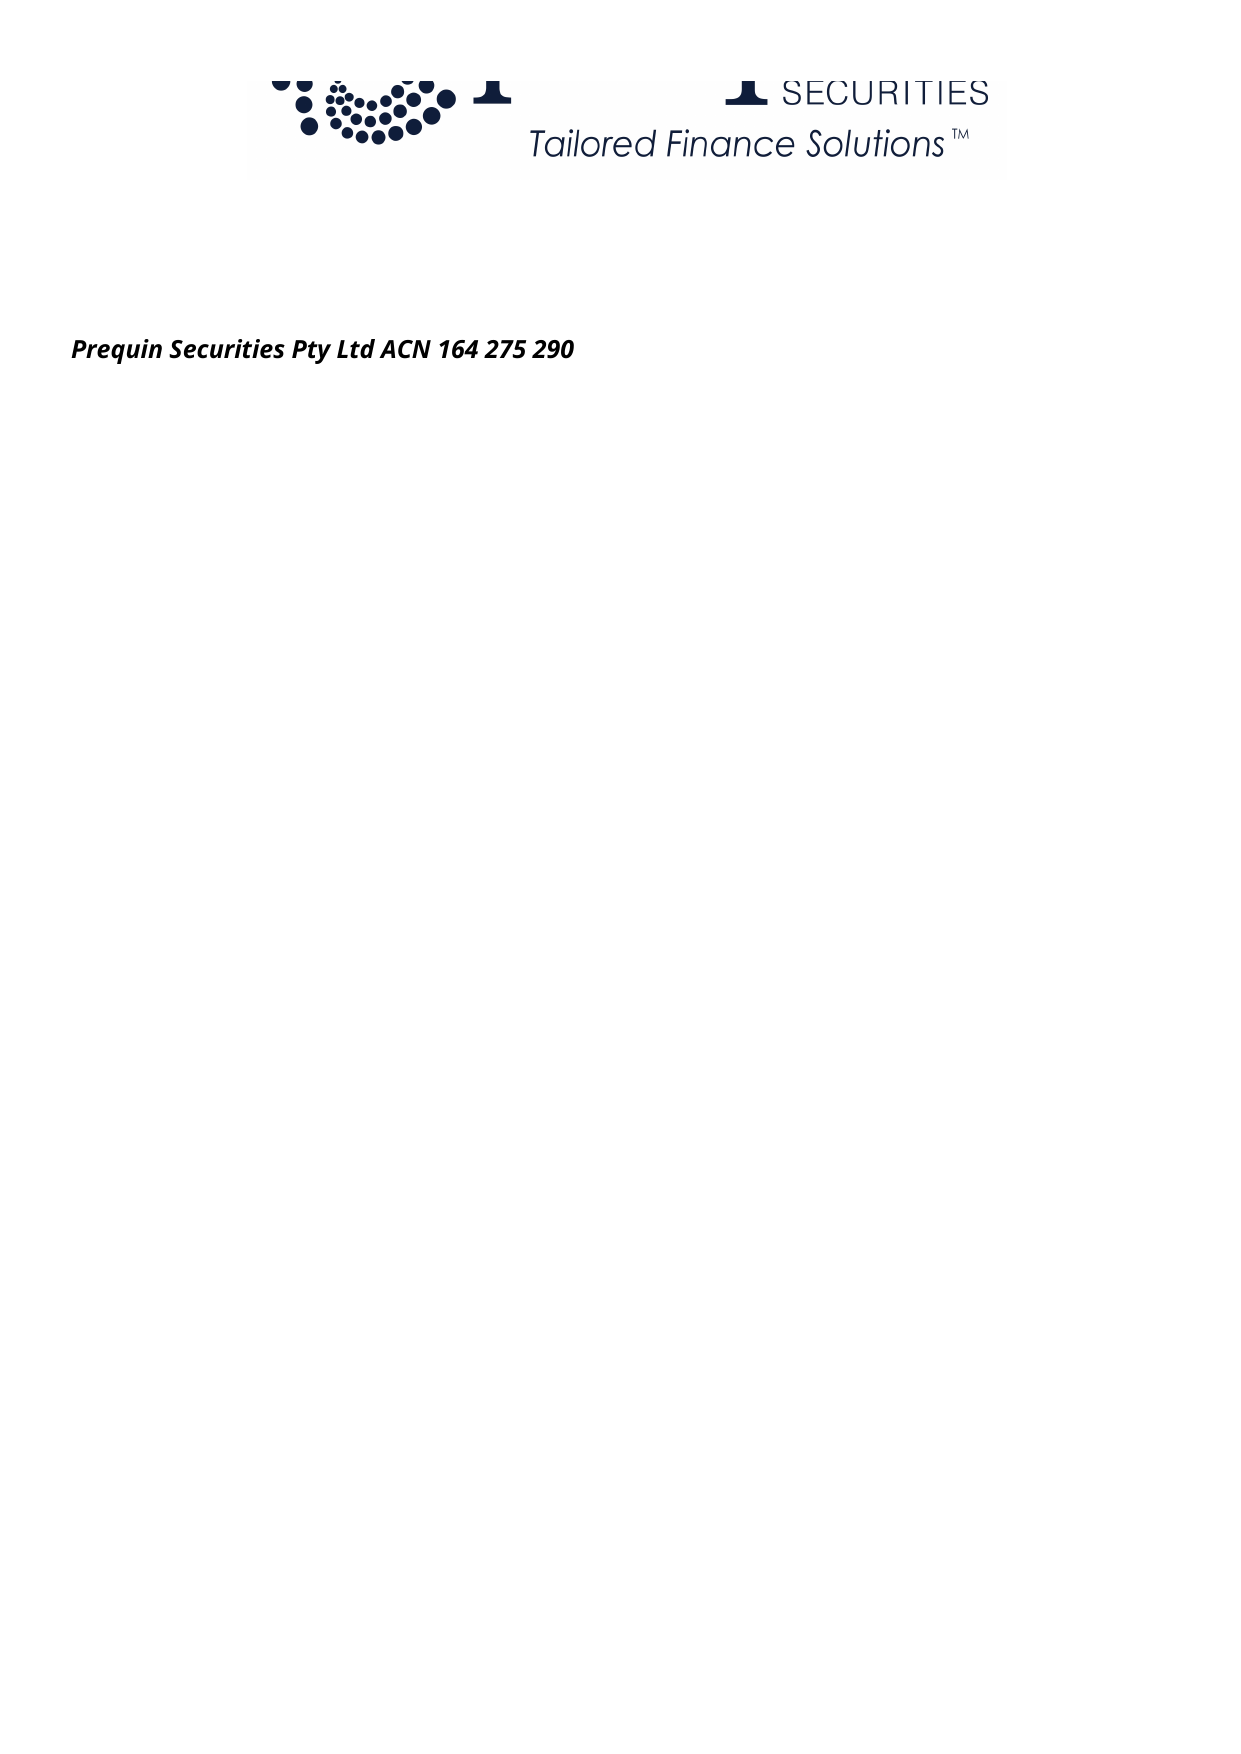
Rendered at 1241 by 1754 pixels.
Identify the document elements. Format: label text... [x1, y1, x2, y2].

text Prequin Securities Pty Ltd ACN 164 275 290 [71, 331, 1184, 366]
picture [247, 81, 1008, 180]
